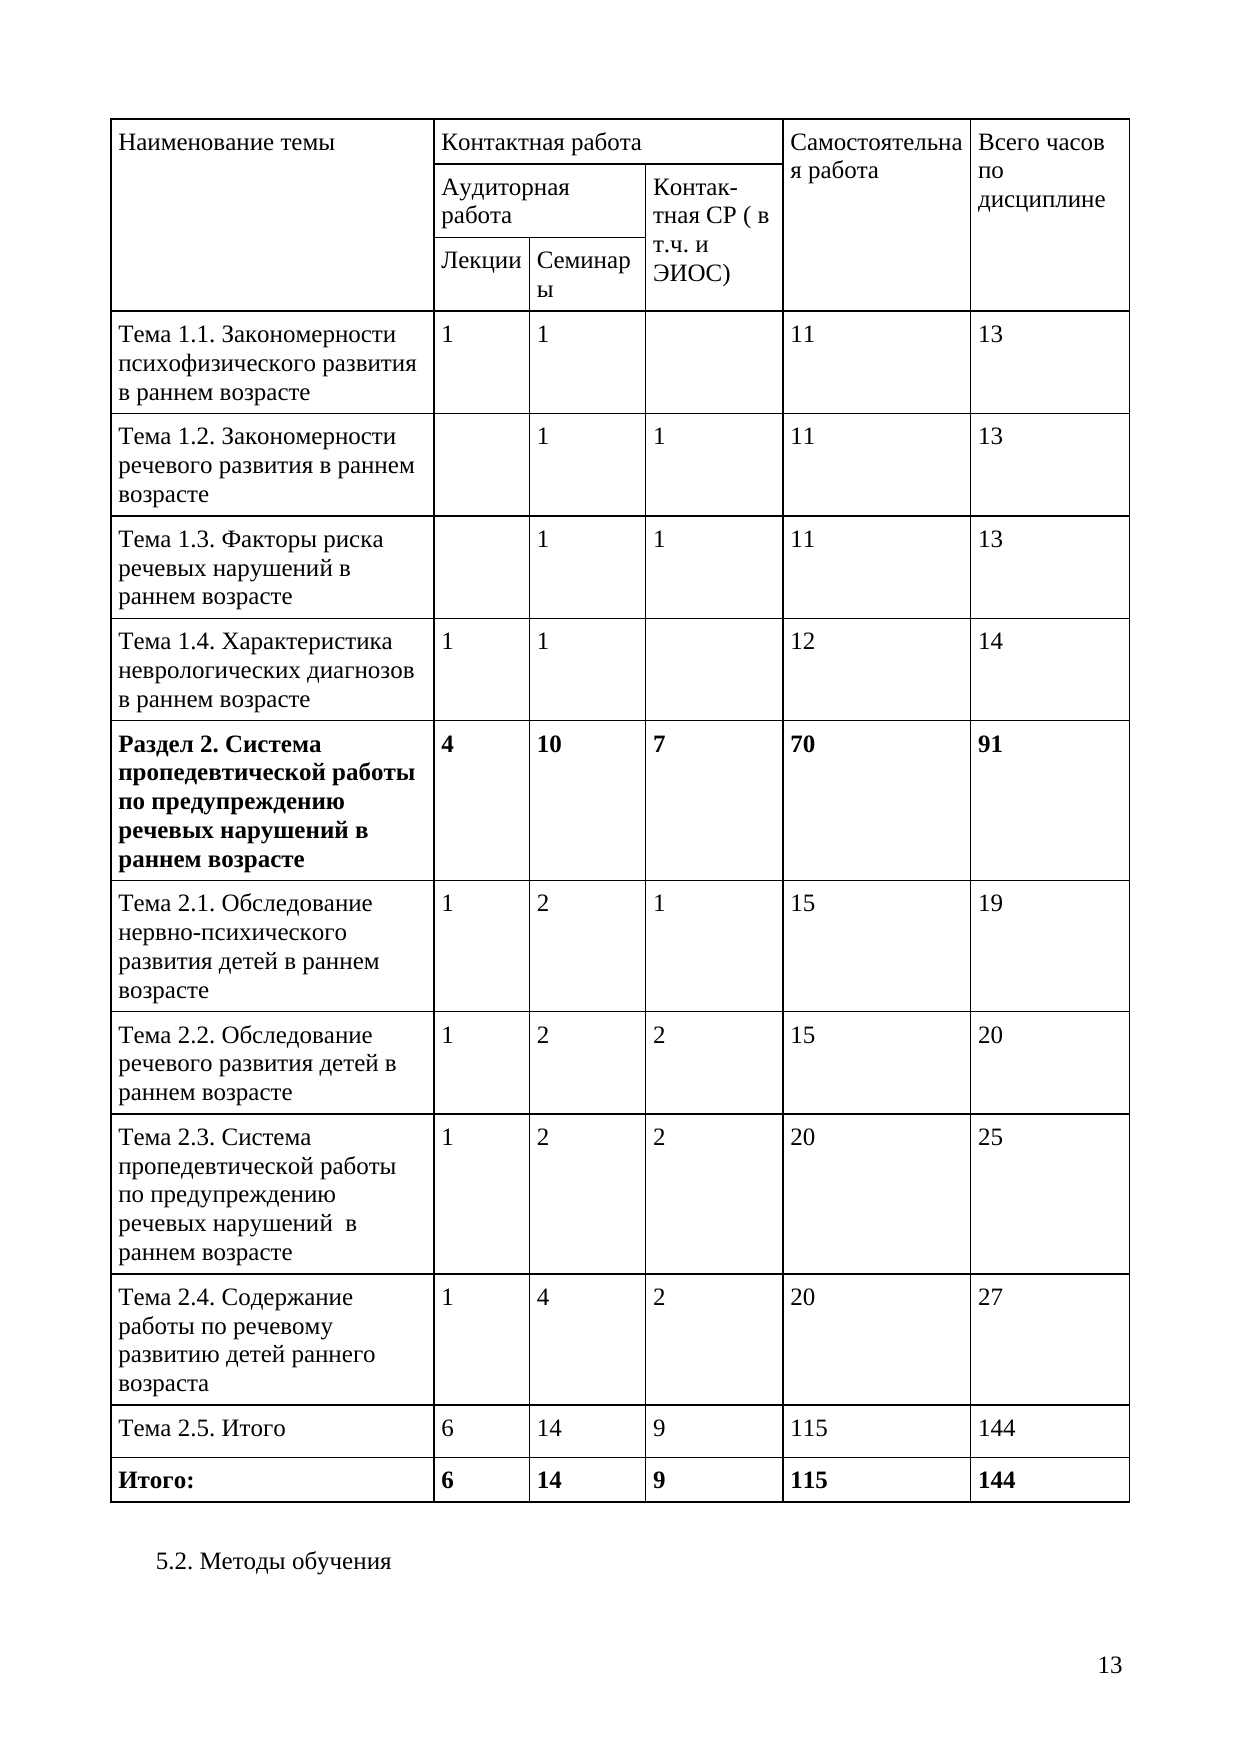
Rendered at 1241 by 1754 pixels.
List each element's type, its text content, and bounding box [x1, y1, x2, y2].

table_cell Контак-тная СР ( в т.ч. и ЭИОС) [646, 165, 782, 310]
table_cell 13 [971, 517, 1129, 617]
table_cell Итого: [112, 1458, 433, 1501]
table_cell [435, 517, 529, 617]
table_cell Тема 2.1. Обследование нервно-психического развития детей в раннем возрасте [112, 881, 433, 1011]
table_cell 2 [646, 1012, 782, 1113]
table_cell 11 [784, 414, 970, 515]
table_cell [435, 414, 529, 515]
table_cell 91 [971, 721, 1129, 880]
table_cell 1 [530, 517, 645, 617]
table_cell 1 [435, 1115, 529, 1273]
table_cell 14 [530, 1458, 645, 1501]
table_cell Тема 1.2. Закономерности речевого развития в раннем возрасте [112, 414, 433, 515]
table_cell 10 [530, 721, 645, 880]
table_cell [646, 312, 782, 413]
table_cell 13 [971, 312, 1129, 413]
table_cell Тема 2.2. Обследование речевого развития детей в раннем возрасте [112, 1012, 433, 1113]
table_cell 2 [646, 1115, 782, 1273]
table_cell Тема 2.4. Содержание работы по речевому развитию детей раннего возраста [112, 1275, 433, 1404]
table_cell 19 [971, 881, 1129, 1011]
table_cell 2 [530, 1115, 645, 1273]
table_cell 1 [530, 619, 645, 720]
table_cell 6 [435, 1406, 529, 1456]
table_cell 25 [971, 1115, 1129, 1273]
subtitle 5.2. Методы обучения [118, 1546, 1122, 1575]
table_cell [646, 619, 782, 720]
table_cell 15 [784, 1012, 970, 1113]
table_cell 1 [646, 881, 782, 1011]
table_cell 144 [971, 1406, 1129, 1456]
table_cell 1 [646, 414, 782, 515]
table_cell Лекции [435, 238, 529, 310]
table_cell 12 [784, 619, 970, 720]
table_cell Аудиторная работа [435, 165, 645, 237]
table_cell 1 [435, 619, 529, 720]
table_cell 115 [784, 1406, 970, 1456]
table_cell 7 [646, 721, 782, 880]
table_cell 1 [435, 312, 529, 413]
table_cell 1 [530, 414, 645, 515]
table_cell Тема 2.5. Итого [112, 1406, 433, 1456]
table_cell 9 [646, 1458, 782, 1501]
table_cell 14 [530, 1406, 645, 1456]
table_cell 115 [784, 1458, 970, 1501]
table_header Контактная работа [435, 120, 782, 163]
table_cell 1 [646, 517, 782, 617]
table_cell 20 [971, 1012, 1129, 1113]
table_cell 2 [646, 1275, 782, 1404]
table_cell 20 [784, 1275, 970, 1404]
table_cell Тема 1.4. Характеристика неврологических диагнозов в раннем возрасте [112, 619, 433, 720]
table_cell 2 [530, 881, 645, 1011]
table_cell 2 [530, 1012, 645, 1113]
table_cell Тема 2.3. Система пропедевтической работы по предупреждению речевых нарушений в раннем возрасте [112, 1115, 433, 1273]
table_cell 70 [784, 721, 970, 880]
table_cell 1 [435, 1012, 529, 1113]
table_header Наименование темы [112, 120, 433, 310]
table_cell 15 [784, 881, 970, 1011]
table_cell 6 [435, 1458, 529, 1501]
table_cell 9 [646, 1406, 782, 1456]
table_cell 144 [971, 1458, 1129, 1501]
table_cell Семинары [530, 238, 645, 310]
table_cell 27 [971, 1275, 1129, 1404]
table_cell 1 [435, 1275, 529, 1404]
table_cell Тема 1.1. Закономерности психофизического развития в раннем возрасте [112, 312, 433, 413]
table_cell 11 [784, 312, 970, 413]
table_header Самостоятельная работа [784, 120, 970, 310]
table_cell 20 [784, 1115, 970, 1273]
table_header Всего часов по дисциплине [971, 120, 1129, 310]
table_cell 4 [435, 721, 529, 880]
table_cell 13 [971, 414, 1129, 515]
table_cell 1 [530, 312, 645, 413]
table_cell Тема 1.3. Факторы риска речевых нарушений в раннем возрасте [112, 517, 433, 617]
table_cell 4 [530, 1275, 645, 1404]
table_cell Раздел 2. Система пропедевтической работы по предупреждению речевых нарушений в раннем возрасте [112, 721, 433, 880]
table_cell 1 [435, 881, 529, 1011]
table_cell 11 [784, 517, 970, 617]
table_cell 14 [971, 619, 1129, 720]
